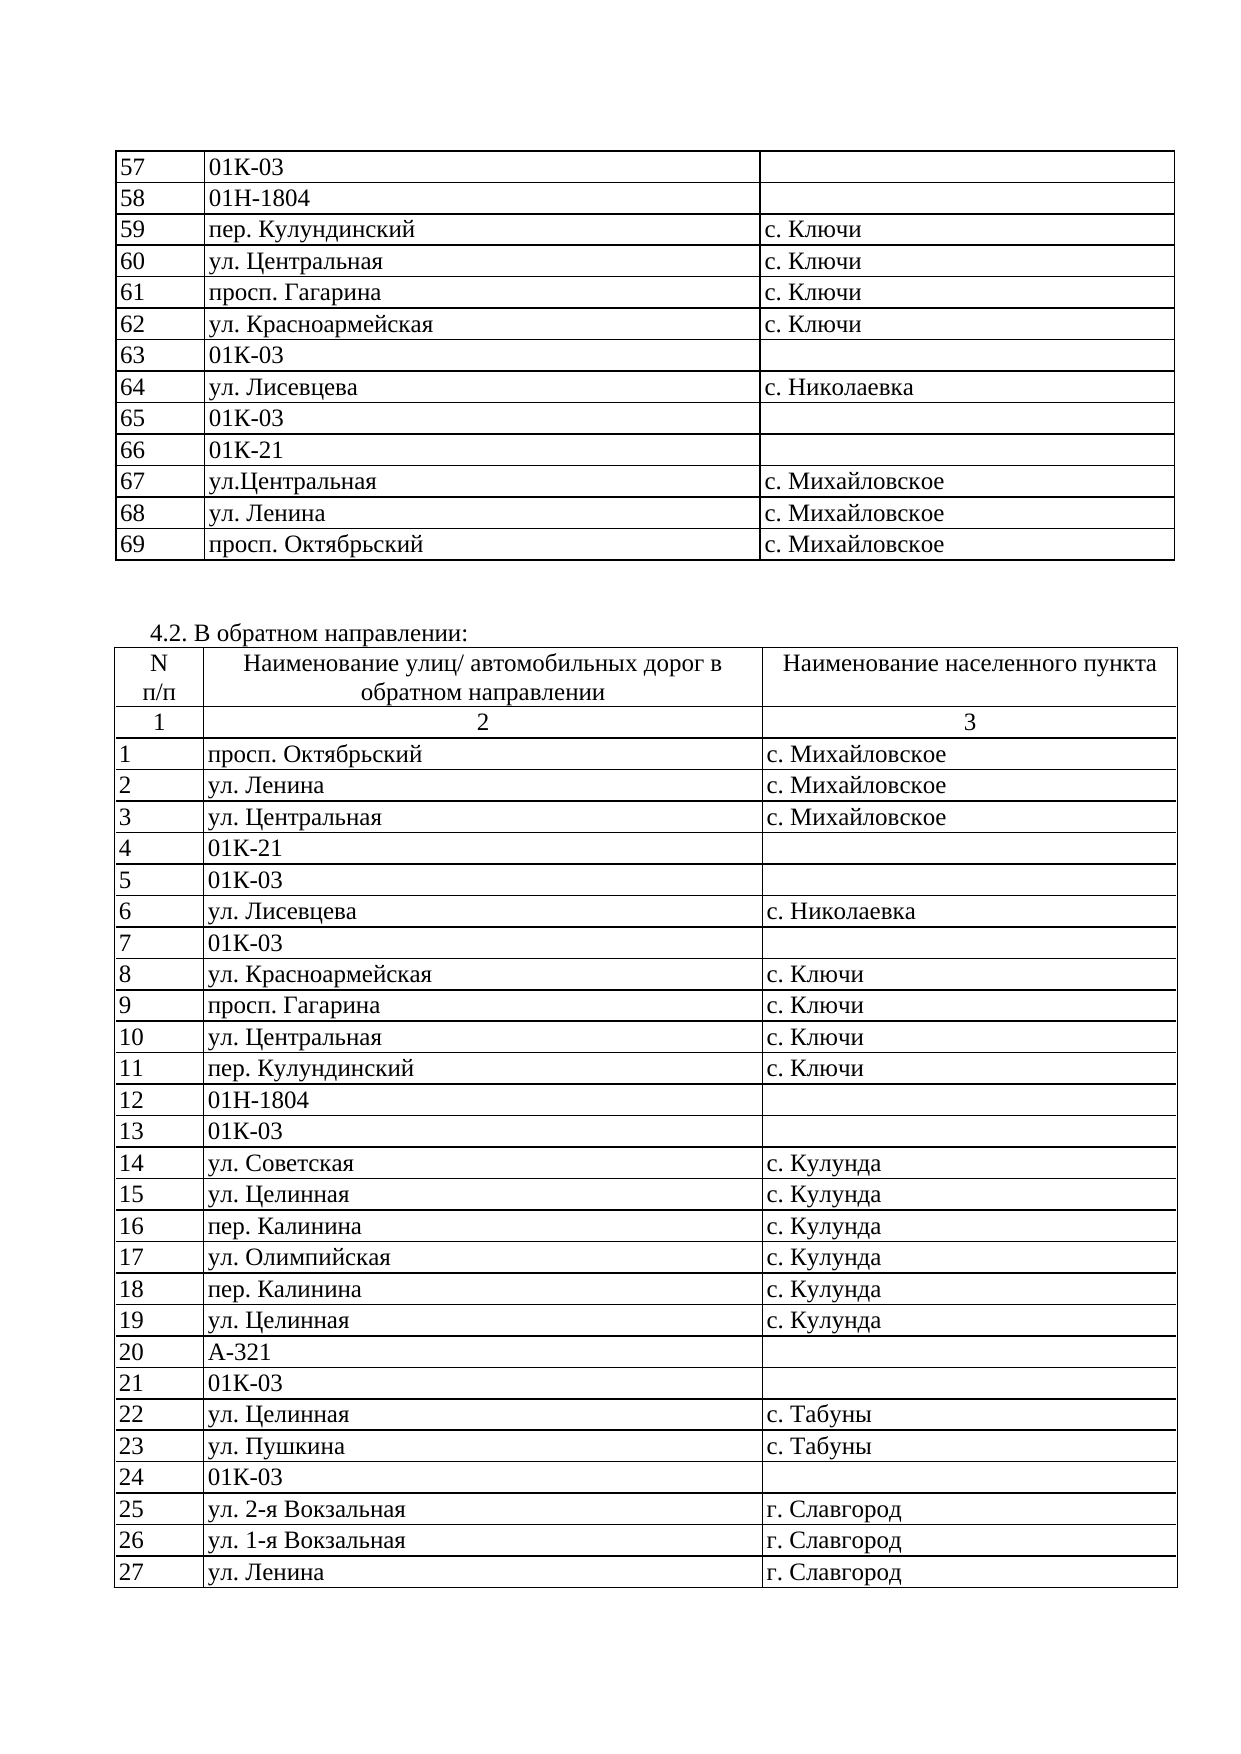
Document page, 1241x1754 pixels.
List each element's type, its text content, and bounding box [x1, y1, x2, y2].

table_cell 2 [204, 707, 762, 737]
table_cell с. Михайловское [761, 466, 1174, 496]
table_cell с. Михайловское [763, 800, 1177, 832]
table_cell г. Славгород [763, 1492, 1177, 1524]
table_cell 18 [115, 1273, 203, 1303]
table_cell [763, 926, 1177, 957]
table_cell ул. Олимпийская [204, 1242, 762, 1272]
table_cell с. Табуны [763, 1429, 1177, 1461]
table_cell 67 [117, 466, 204, 496]
table_cell 01Н-1804 [204, 1085, 762, 1115]
table_cell с. Ключи [761, 215, 1174, 244]
table_cell 13 [115, 1116, 203, 1146]
table_cell 01К-03 [205, 152, 759, 181]
table_cell [761, 152, 1174, 181]
table_cell 25 [115, 1493, 203, 1524]
table_cell ул. Красноармейская [204, 959, 762, 989]
table_cell ул. Центральная [205, 246, 759, 276]
table_cell г. Славгород [763, 1555, 1177, 1587]
table_cell с. Кулунда [763, 1304, 1177, 1335]
table_cell [763, 863, 1177, 894]
table_cell 12 [115, 1084, 203, 1115]
table_cell ул. Лисевцева [205, 372, 759, 402]
table_cell с. Кулунда [763, 1241, 1177, 1272]
table_cell 15 [115, 1179, 203, 1209]
table_cell пер. Кулундинский [205, 215, 759, 244]
table_cell [763, 1335, 1177, 1366]
table_cell с. Ключи [761, 277, 1174, 307]
table_cell 61 [117, 277, 204, 307]
table_cell 64 [117, 372, 204, 402]
table_cell 1 [115, 738, 203, 769]
table_cell с. Николаевка [761, 372, 1174, 402]
table_cell 19 [115, 1305, 203, 1335]
table_cell просп. Гагарина [204, 991, 762, 1020]
table_cell просп. Октябрьский [204, 739, 762, 769]
table_cell ул. Красноармейская [205, 309, 759, 339]
table_cell с. Ключи [761, 309, 1174, 339]
table_cell 2 [115, 770, 203, 800]
table_cell с. Ключи [763, 989, 1177, 1020]
table_cell 01К-03 [204, 928, 762, 957]
table_cell г. Славгород [763, 1524, 1177, 1555]
table_cell пер. Калинина [204, 1274, 762, 1303]
table_cell 7 [115, 927, 203, 957]
table_cell 9 [115, 990, 203, 1020]
table_cell [761, 183, 1174, 213]
table_cell 5 [115, 864, 203, 894]
table_cell с. Михайловское [761, 529, 1174, 559]
table_cell 01К-03 [205, 403, 759, 433]
table_cell 58 [117, 183, 204, 213]
table_cell [763, 1083, 1177, 1115]
table_cell ул. Центральная [204, 1022, 762, 1052]
table_cell 66 [117, 435, 204, 464]
table_cell ул. 2-я Вокзальная [204, 1494, 762, 1524]
table_cell 27 [115, 1556, 203, 1587]
table_cell 68 [117, 498, 204, 527]
table_cell 1 [115, 707, 203, 737]
table_cell 4 [115, 833, 203, 863]
table_cell 65 [117, 403, 204, 433]
table_cell 3 [763, 706, 1177, 737]
table_header N п/п [115, 648, 203, 706]
table_cell просп. Гагарина [205, 277, 759, 307]
table_cell 17 [115, 1242, 203, 1272]
table_header Наименование улиц/ автомобильных дорог в обратном направлении [204, 648, 762, 706]
table_cell ул. Ленина [204, 770, 762, 800]
table_cell ул. Целинная [204, 1400, 762, 1429]
table_cell 69 [117, 529, 204, 559]
table_cell с. Михайловское [763, 769, 1177, 800]
table_cell ул. Ленина [204, 1557, 762, 1587]
table_cell пер. Калинина [204, 1211, 762, 1241]
table_cell 22 [115, 1399, 203, 1429]
table_cell 01К-03 [204, 1116, 762, 1146]
table_cell ул. Советская [204, 1148, 762, 1178]
table_cell 59 [117, 215, 204, 244]
table_cell [761, 403, 1174, 433]
table_cell 8 [115, 959, 203, 989]
table_cell 10 [115, 1021, 203, 1052]
table_cell 01К-03 [204, 1462, 762, 1492]
table_cell с. Ключи [763, 958, 1177, 989]
table_cell просп. Октябрьский [205, 529, 759, 559]
table_cell [763, 832, 1177, 863]
table_cell 63 [117, 340, 204, 370]
table_cell с. Михайловское [761, 498, 1174, 527]
table_cell 26 [115, 1525, 203, 1555]
table_cell 01К-21 [205, 435, 759, 464]
table_cell ул. Лисевцева [204, 896, 762, 926]
table_cell 24 [115, 1462, 203, 1492]
table_cell [763, 1115, 1177, 1146]
table_cell с. Ключи [763, 1020, 1177, 1052]
table_cell ул. Ленина [205, 498, 759, 527]
table_cell с. Николаевка [763, 895, 1177, 926]
table_header Наименование населенного пункта [763, 648, 1177, 706]
table_cell 01К-03 [204, 865, 762, 894]
table_cell с. Табуны [763, 1398, 1177, 1429]
table_cell 16 [115, 1210, 203, 1241]
table_cell 20 [115, 1336, 203, 1366]
table_cell 11 [115, 1053, 203, 1083]
table_cell А-321 [204, 1337, 762, 1366]
table_cell 23 [115, 1430, 203, 1461]
table_cell с. Кулунда [763, 1146, 1177, 1178]
table_cell [763, 1366, 1177, 1398]
table_cell ул. Центральная [204, 802, 762, 832]
table_cell 62 [117, 309, 204, 339]
table_cell [761, 435, 1174, 464]
table_cell с. Кулунда [763, 1272, 1177, 1303]
table_cell с. Кулунда [763, 1178, 1177, 1209]
table_cell [763, 1461, 1177, 1492]
table_cell [761, 340, 1174, 370]
table_cell 14 [115, 1147, 203, 1178]
table_cell 01К-21 [204, 833, 762, 863]
table_cell с. Кулунда [763, 1209, 1177, 1241]
table_cell 6 [115, 896, 203, 926]
table_cell с. Ключи [763, 1052, 1177, 1083]
table_cell 01К-03 [204, 1368, 762, 1398]
text 4.2. В обратном направлении: [150, 618, 1090, 647]
table_cell 01Н-1804 [205, 183, 759, 213]
table_cell 01К-03 [205, 340, 759, 370]
table_cell ул. Пушкина [204, 1431, 762, 1461]
table_cell с. Ключи [761, 246, 1174, 276]
table_cell с. Михайловское [763, 737, 1177, 769]
table_cell 21 [115, 1368, 203, 1398]
table_cell ул. Целинная [204, 1305, 762, 1335]
table_cell ул. 1-я Вокзальная [204, 1525, 762, 1555]
table_cell ул.Центральная [205, 466, 759, 496]
table_cell 60 [117, 246, 204, 276]
table_cell 3 [115, 801, 203, 832]
table_cell 57 [117, 152, 204, 181]
table_cell пер. Кулундинский [204, 1053, 762, 1083]
table_cell ул. Целинная [204, 1179, 762, 1209]
